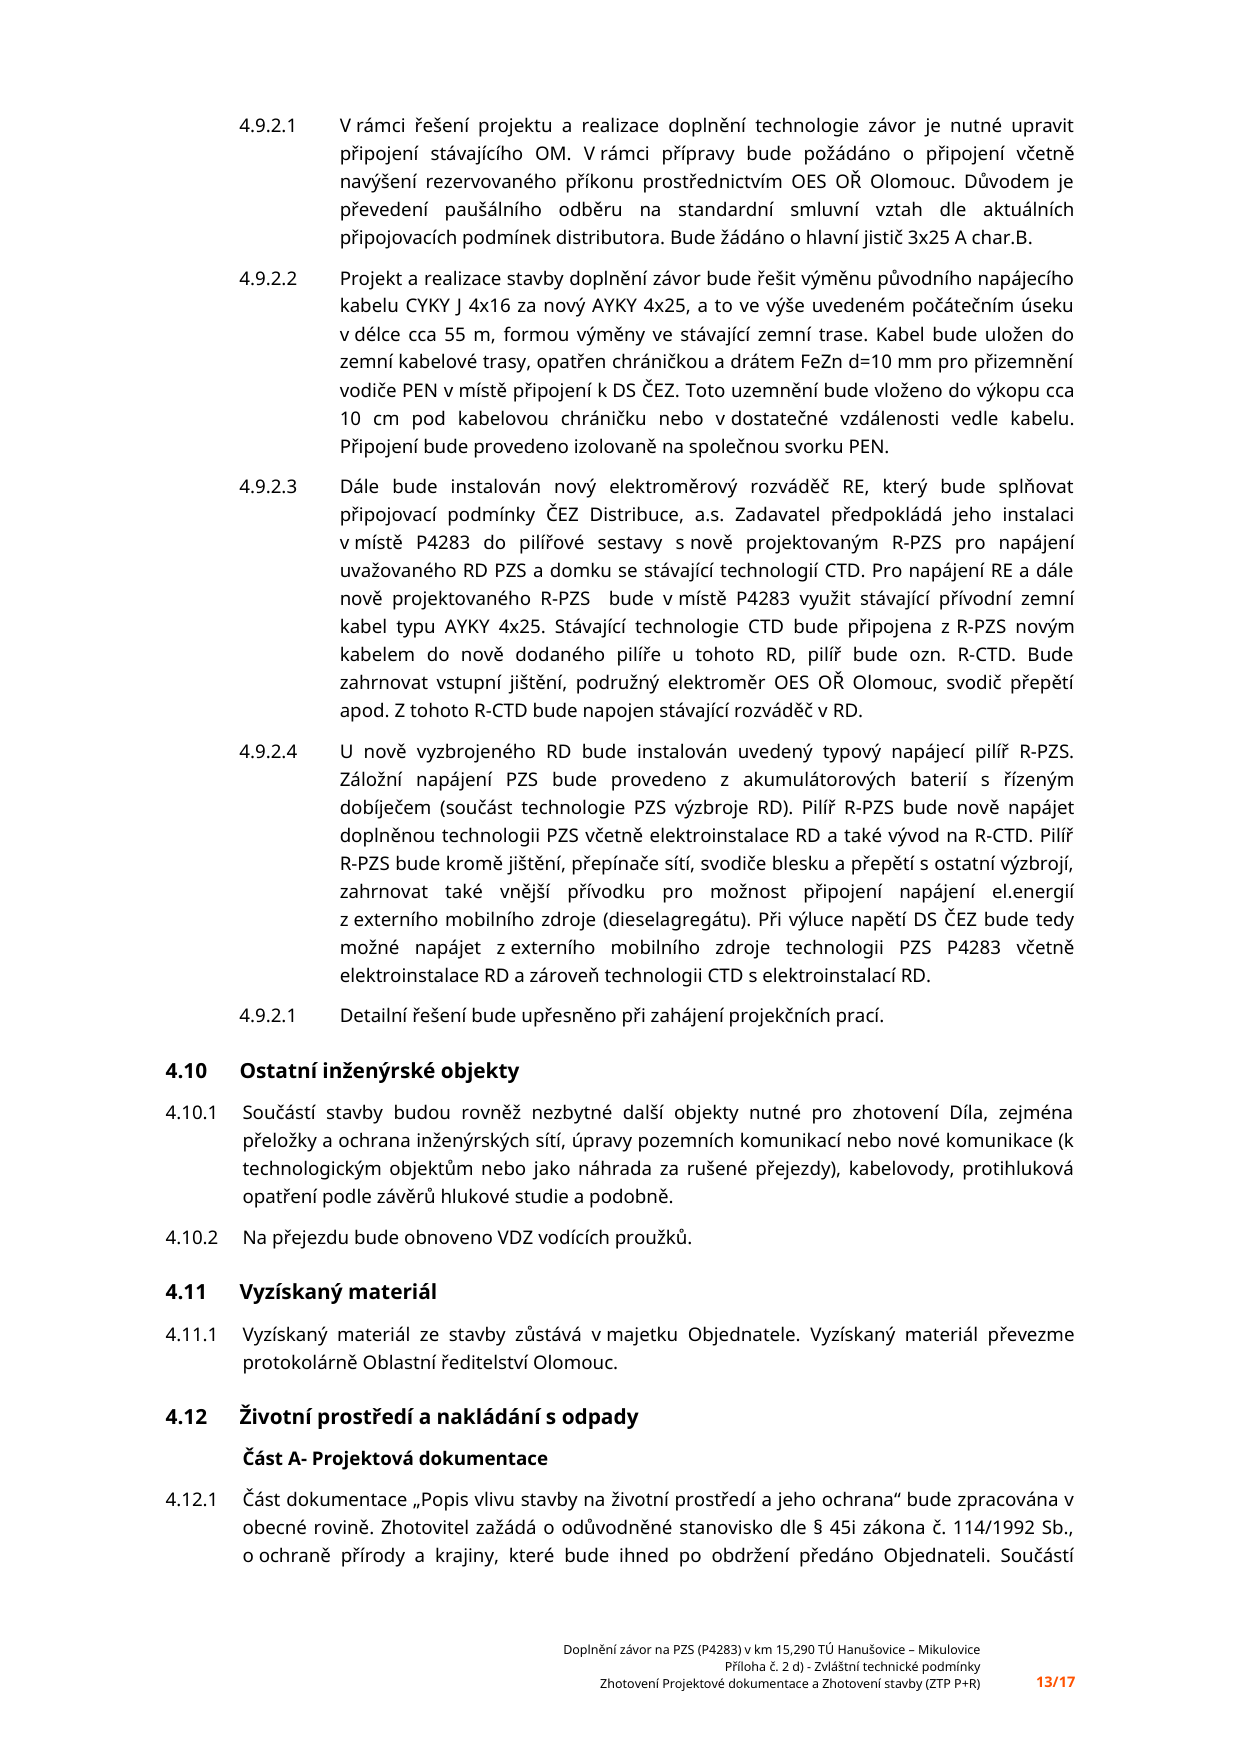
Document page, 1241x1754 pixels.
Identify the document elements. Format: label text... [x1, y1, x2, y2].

text V rámci řešení projektu a realizace doplnění technologie závor je nutné upravit připojení stávajícího OM. V rámci přípravy bude požádáno o připojení včetně navýšení rezervovaného příkonu prostřednictvím OES OŘ Olomouc. Důvodem je převedení paušálního odběru na standardní smluvní vztah dle aktuálních připojovacích podmínek distributora. Bude žádáno o hlavní jistič 3x25 A char.B. [239, 112, 1075, 250]
text Vyzískaný materiál ze stavby zůstává v majetku Objednatele. Vyzískaný materiál převezme protokolárně Oblastní ředitelství Olomouc. [165, 1321, 1075, 1374]
text Vyzískaný materiál [165, 1277, 1075, 1306]
text Na přejezdu bude obnoveno VDZ vodících proužků. [165, 1224, 1075, 1250]
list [165, 1486, 1075, 1568]
text Projekt a realizace stavby doplnění závor bude řešit výměnu původního napájecího kabelu CYKY J 4x16 za nový AYKY 4x25, a to ve výše uvedeném počátečním úseku v délce cca 55 m, formou výměny ve stávající zemní trase. Kabel bude uložen do zemní kabelové trasy, opatřen chráničkou a drátem FeZn d=10 mm pro přizemnění vodiče PEN v místě připojení k DS ČEZ. Toto uzemnění bude vloženo do výkopu cca 10 cm pod kabelovou chráničku nebo v dostatečné vzdálenosti vedle kabelu. Připojení bude provedeno izolovaně na společnou svorku PEN. [239, 265, 1075, 458]
text Ostatní inženýrské objekty [165, 1056, 1075, 1084]
text Životní prostředí a nakládání s odpady [165, 1402, 1075, 1430]
text Součástí stavby budou rovněž nezbytné další objekty nutné pro zhotovení Díla, zejména přeložky a ochrana inženýrských sítí, úpravy pozemních komunikací nebo nové komunikace (k technologickým objektům nebo jako náhrada za rušené přejezdy), kabelovody, protihluková opatření podle závěrů hlukové studie a podobně. [165, 1099, 1075, 1209]
list Detailní řešení bude upřesněno při zahájení projekčních prací. [239, 1003, 1075, 1028]
text Část A- Projektová dokumentace [242, 1446, 1075, 1471]
text Dále bude instalován nový elektroměrový rozváděč RE, který bude splňovat připojovací podmínky ČEZ Distribuce, a.s. Zadavatel předpokládá jeho instalaci v místě P4283 do pilířové sestavy s nově projektovaným R-PZS pro napájení uvažovaného RD PZS a domku se stávající technologií CTD. Pro napájení RE a dále nově projektovaného R-PZS bude v místě P4283 využit stávající přívodní zemní kabel typu AYKY 4x25. Stávající technologie CTD bude připojena z R-PZS novým kabelem do nově dodaného pilíře u tohoto RD, pilíř bude ozn. R-CTD. Bude zahrnovat vstupní jištění, podružný elektroměr OES OŘ Olomouc, svodič přepětí apod. Z tohoto R-CTD bude napojen stávající rozváděč v RD. [239, 473, 1075, 723]
text U nově vyzbrojeného RD bude instalován uvedený typový napájecí pilíř R-PZS. Záložní napájení PZS bude provedeno z akumulátorových baterií s řízeným dobíječem (součást technologie PZS výzbroje RD). Pilíř R-PZS bude nově napájet doplněnou technologii PZS včetně elektroinstalace RD a také vývod na R-CTD. Pilíř R-PZS bude kromě jištění, přepínače sítí, svodiče blesku a přepětí s ostatní výzbrojí, zahrnovat také vnější přívodku pro možnost připojení napájení el.energií z externího mobilního zdroje (dieselagregátu). Při výluce napětí DS ČEZ bude tedy možné napájet z externího mobilního zdroje technologii PZS P4283 včetně elektroinstalace RD a zároveň technologii CTD s elektroinstalací RD. [239, 738, 1075, 988]
